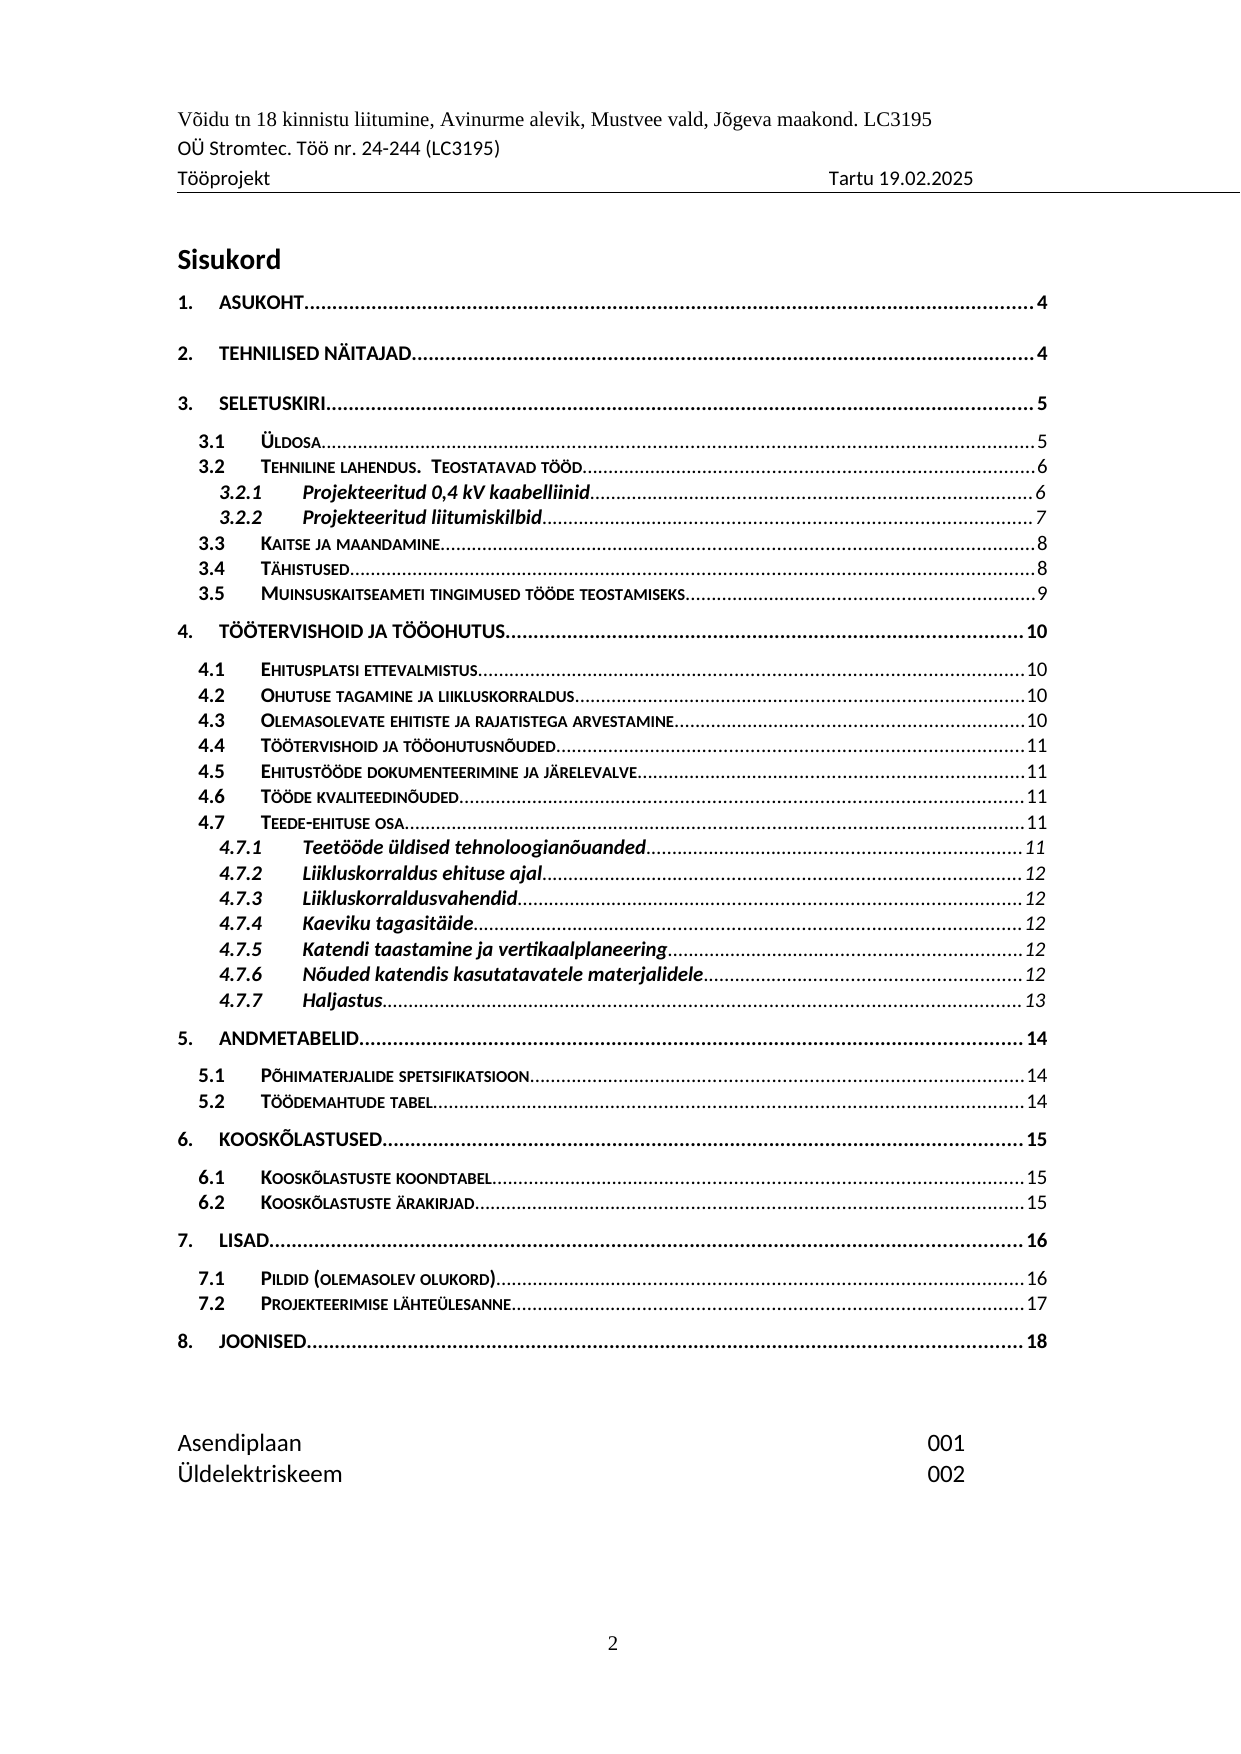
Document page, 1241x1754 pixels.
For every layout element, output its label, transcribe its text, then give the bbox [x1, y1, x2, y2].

text 4.7.5 Katendi taastamine ja vertikaalplaneering 12 [219, 936, 1048, 961]
text 4.7.1 Teetööde üldised tehnoloogianõuanded 11 [219, 834, 1048, 860]
text 4.7.7 Haljastus 13 [219, 987, 1048, 1012]
text 4.5 Ehitustööde dokumenteerimine ja järelevalve 11 [198, 758, 1048, 783]
text 4. TÖÖTERVISHOID JA TÖÖOHUTUS 10 [177, 618, 1048, 644]
text 5.1 Põhimaterjalide spetsifikatsioon 14 [198, 1063, 1048, 1088]
text 6.2 Kooskõlastuste ärakirjad 15 [198, 1189, 1048, 1215]
text 6.1 Kooskõlastuste koondtabel 15 [198, 1164, 1048, 1189]
text Sisukord [177, 241, 1048, 277]
text 4.7.2 Liikluskorraldus ehituse ajal 12 [219, 860, 1048, 885]
text 3.4 Tähistused 8 [198, 555, 1048, 581]
text 7. LISAD 16 [177, 1227, 1048, 1253]
text 3.1 Üldosa 5 [198, 428, 1048, 453]
text 5.2 Töödemahtude tabel 14 [198, 1088, 1048, 1113]
text 3.3 Kaitse ja maandamine 8 [198, 530, 1048, 555]
text 4.4 Töötervishoid ja tööohutusnõuded 11 [198, 733, 1048, 758]
text 1. ASUKOHT 4 [177, 289, 1048, 315]
text 3.2.1 Projekteeritud 0,4 kV kaabelliinid 6 [219, 479, 1048, 504]
text Asendiplaan 001 [177, 1427, 1048, 1458]
text 4.1 Ehitusplatsi ettevalmistus 10 [198, 656, 1048, 682]
text Üldelektriskeem 002 [177, 1458, 1048, 1488]
text 4.7 Teede-ehituse osa 11 [198, 809, 1048, 834]
text 3. SELETUSKIRI 5 [177, 390, 1048, 416]
text 4.7.4 Kaeviku tagasitäide 12 [219, 911, 1048, 936]
text 4.7.3 Liikluskorraldusvahendid 12 [219, 885, 1048, 911]
text 4.7.6 Nõuded katendis kasutatavatele materjalidele 12 [219, 961, 1048, 987]
text 8. JOONISED 18 [177, 1328, 1048, 1354]
text 3.2.2 Projekteeritud liitumiskilbid 7 [219, 504, 1048, 530]
text 3.5 Muinsuskaitseameti tingimused tööde teostamiseks 9 [198, 581, 1048, 606]
text 4.6 Tööde kvaliteedinõuded 11 [198, 783, 1048, 809]
text 5. ANDMETABELID 14 [177, 1025, 1048, 1050]
text 7.1 Pildid (olemasolev olukord) 16 [198, 1265, 1048, 1291]
text 4.2 Ohutuse tagamine ja liikluskorraldus 10 [198, 682, 1048, 707]
text 4.3 Olemasolevate ehitiste ja rajatistega arvestamine 10 [198, 707, 1048, 733]
text 3.2 Tehniline lahendus. Teostatavad tööd 6 [198, 453, 1048, 479]
text 6. KOOSKÕLASTUSED 15 [177, 1126, 1048, 1151]
text 7.2 Projekteerimise lähteülesanne 17 [198, 1291, 1048, 1316]
text 2. TEHNILISED NÄITAJAD 4 [177, 340, 1048, 365]
